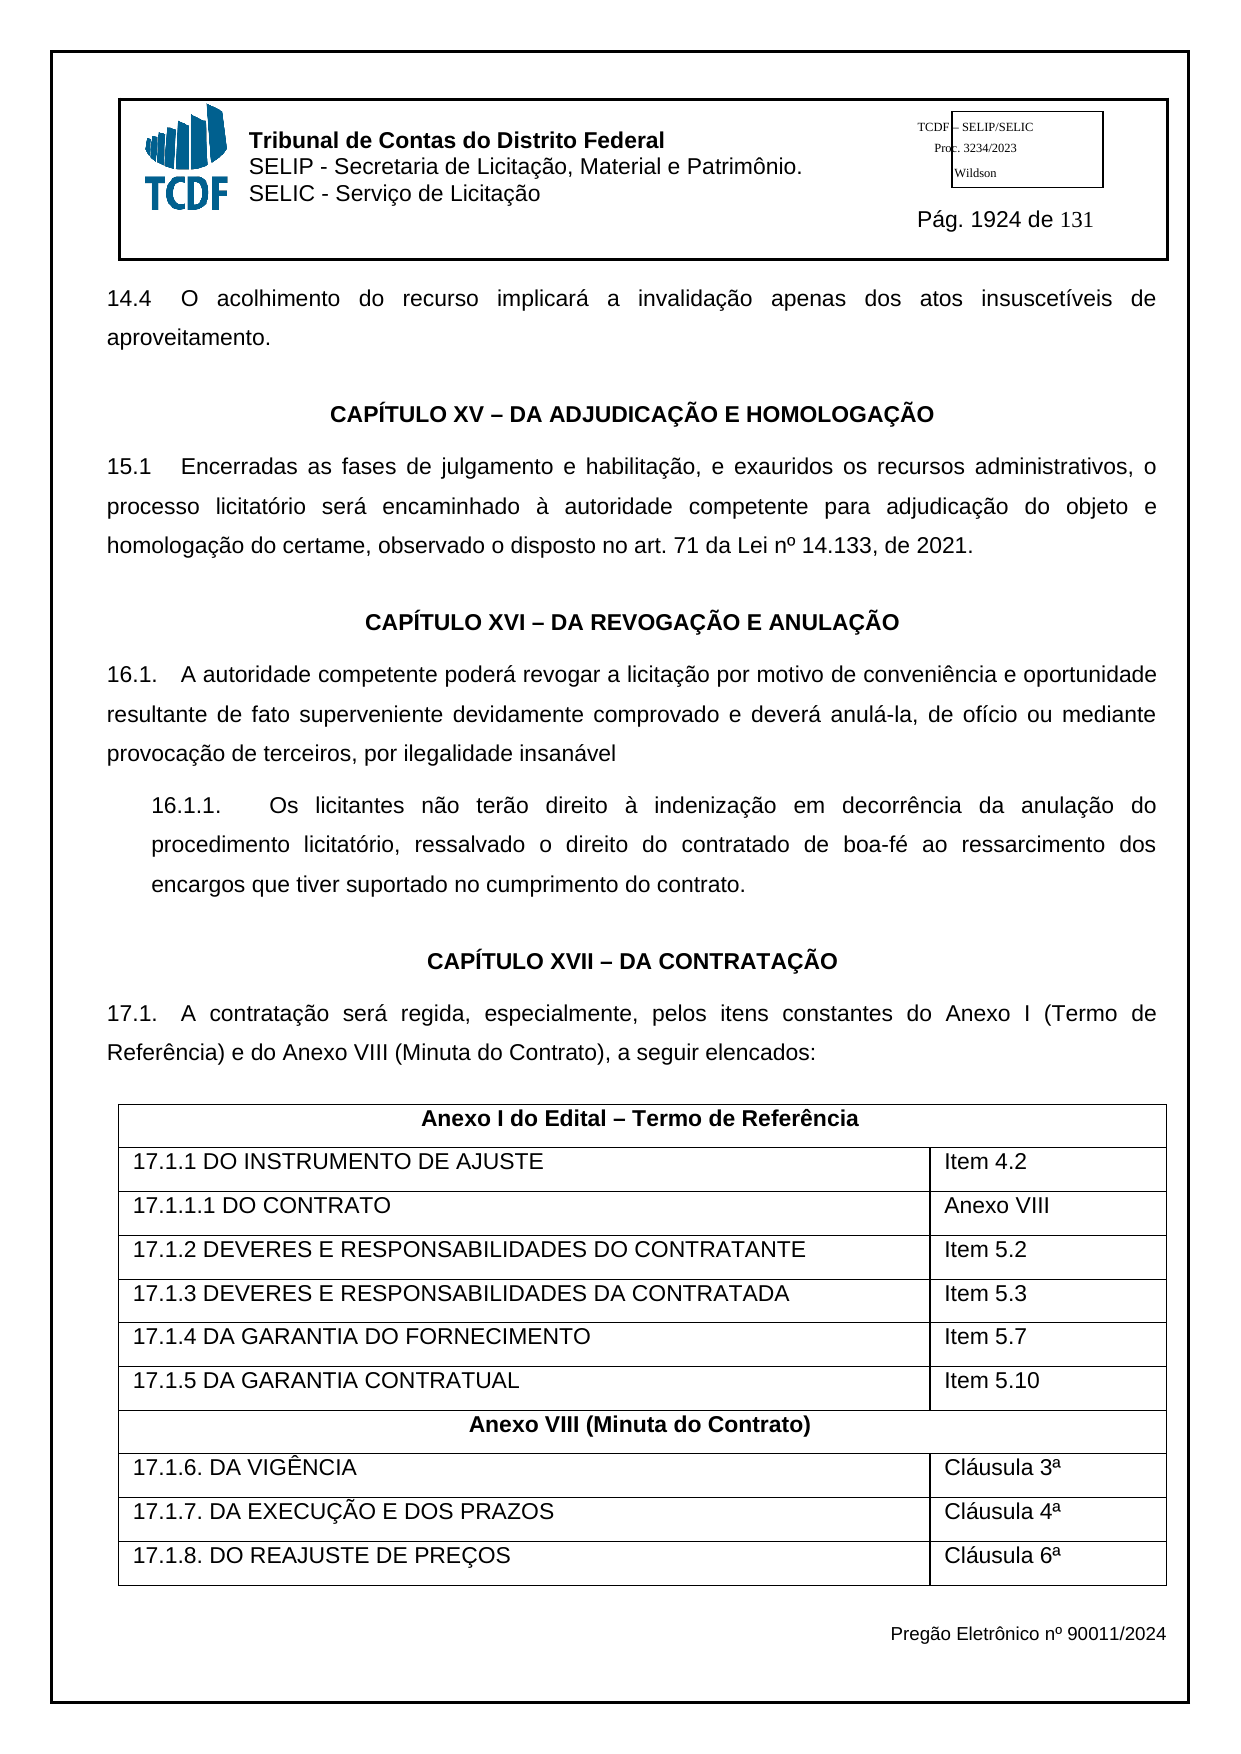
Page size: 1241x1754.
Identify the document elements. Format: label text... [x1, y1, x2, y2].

table_cell 17.1.1 DO INSTRUMENTO DE AJUSTE [119, 1148, 929, 1191]
table_cell Anexo VIII (Minuta do Contrato) [119, 1411, 1166, 1453]
picture [130, 101, 242, 212]
text CAPÍTULO XVII – DA CONTRATAÇÃO [107, 948, 1158, 974]
table_cell Cláusula 6ª [931, 1542, 1166, 1584]
text 14.4 O acolhimento do recurso implicará a invalidação apenas dos atos insuscetíveis de aproveitamento. [107, 285, 1158, 351]
text 17.1. A contratação será regida, especialmente, pelos itens constantes do Anexo I (Termo de Referência) e do Anexo VIII (Minuta do Contrato), a seguir elencados: [107, 1000, 1158, 1066]
text 15.1 Encerradas as fases de julgamento e habilitação, e exauridos os recursos administrativos, o processo licitatório será encaminhado à autoridade competente para adjudicação do objeto e homologação do certame, observado o disposto no art. 71 da Lei nº 14.133, de 2021. [107, 453, 1158, 558]
table_cell 17.1.2 DEVERES E RESPONSABILIDADES DO CONTRATANTE [119, 1236, 929, 1278]
table_cell 17.1.5 DA GARANTIA CONTRATUAL [119, 1367, 929, 1410]
table_cell 17.1.3 DEVERES E RESPONSABILIDADES DA CONTRATADA [119, 1280, 929, 1322]
text CAPÍTULO XV – DA ADJUDICAÇÃO E HOMOLOGAÇÃO [107, 401, 1158, 427]
table_cell Cláusula 3ª [931, 1454, 1166, 1497]
table_cell Cláusula 4ª [931, 1498, 1166, 1541]
table_cell 17.1.4 DA GARANTIA DO FORNECIMENTO [119, 1323, 929, 1366]
table_cell 17.1.7. DA EXECUÇÃO E DOS PRAZOS [119, 1498, 929, 1541]
table_cell 17.1.8. DO REAJUSTE DE PREÇOS [119, 1542, 929, 1584]
table_cell 17.1.6. DA VIGÊNCIA [119, 1454, 929, 1497]
text CAPÍTULO XVI – DA REVOGAÇÃO E ANULAÇÃO [107, 609, 1158, 635]
table_cell Item 5.10 [931, 1367, 1166, 1410]
table_cell Item 5.7 [931, 1323, 1166, 1366]
table_cell Item 5.3 [931, 1280, 1166, 1322]
table_cell Item 5.2 [931, 1236, 1166, 1278]
table_cell Anexo VIII [931, 1192, 1166, 1235]
text 16.1.1. Os licitantes não terão direito à indenização em decorrência da anulação do procedimento licitatório, ressalvado o direito do contratado de boa-fé ao ressarcimento dos encargos que tiver suportado no cumprimento do contrato. [151, 792, 1158, 897]
text 16.1. A autoridade competente poderá revogar a licitação por motivo de conveniência e oportunidade resultante de fato superveniente devidamente comprovado e deverá anulá-la, de ofício ou mediante provocação de terceiros, por ilegalidade insanável [107, 661, 1158, 766]
table_cell Item 4.2 [931, 1148, 1166, 1191]
table_header Anexo I do Edital – Termo de Referência [119, 1105, 1166, 1147]
table_cell 17.1.1.1 DO CONTRATO [119, 1192, 929, 1235]
